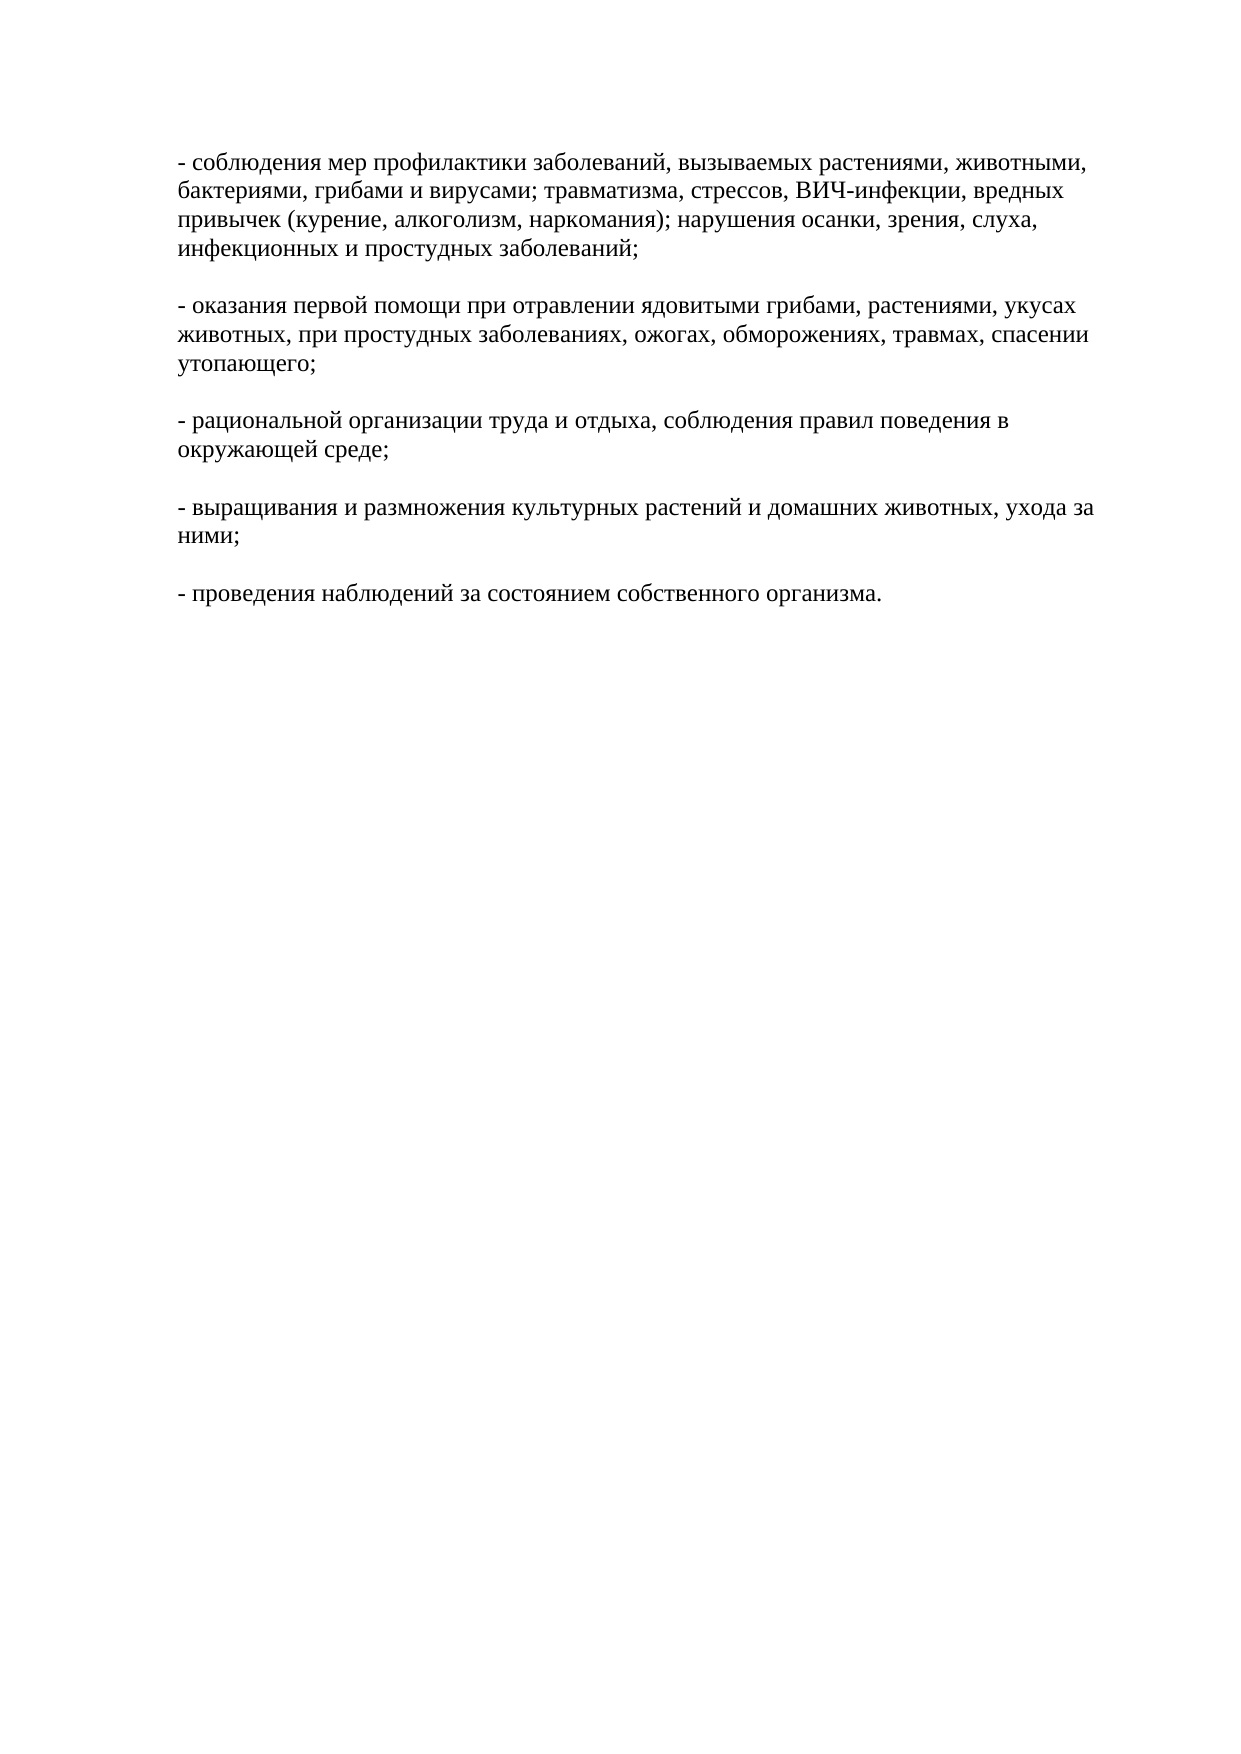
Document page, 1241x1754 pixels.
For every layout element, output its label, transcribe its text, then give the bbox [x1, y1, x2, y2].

text - проведения наблюдений за состоянием собственного организма. [177, 578, 1152, 607]
text - выращивания и размножения культурных растений и домашних животных, ухода за ними; [177, 492, 1152, 549]
text - оказания первой помощи при отравлении ядовитыми грибами, растениями, укусах животных, при простудных заболеваниях, ожогах, обморожениях, травмах, спасении утопающего; [177, 291, 1152, 377]
text - соблюдения мер профилактики заболеваний, вызываемых растениями, животными, бактериями, грибами и вирусами; травматизма, стрессов, ВИЧ-инфекции, вредных привычек (курение, алкоголизм, наркомания); нарушения осанки, зрения, слуха, инфекционных и простудных заболеваний; [177, 147, 1152, 262]
text - рациональной организации труда и отдыха, соблюдения правил поведения в окружающей среде; [177, 406, 1152, 463]
